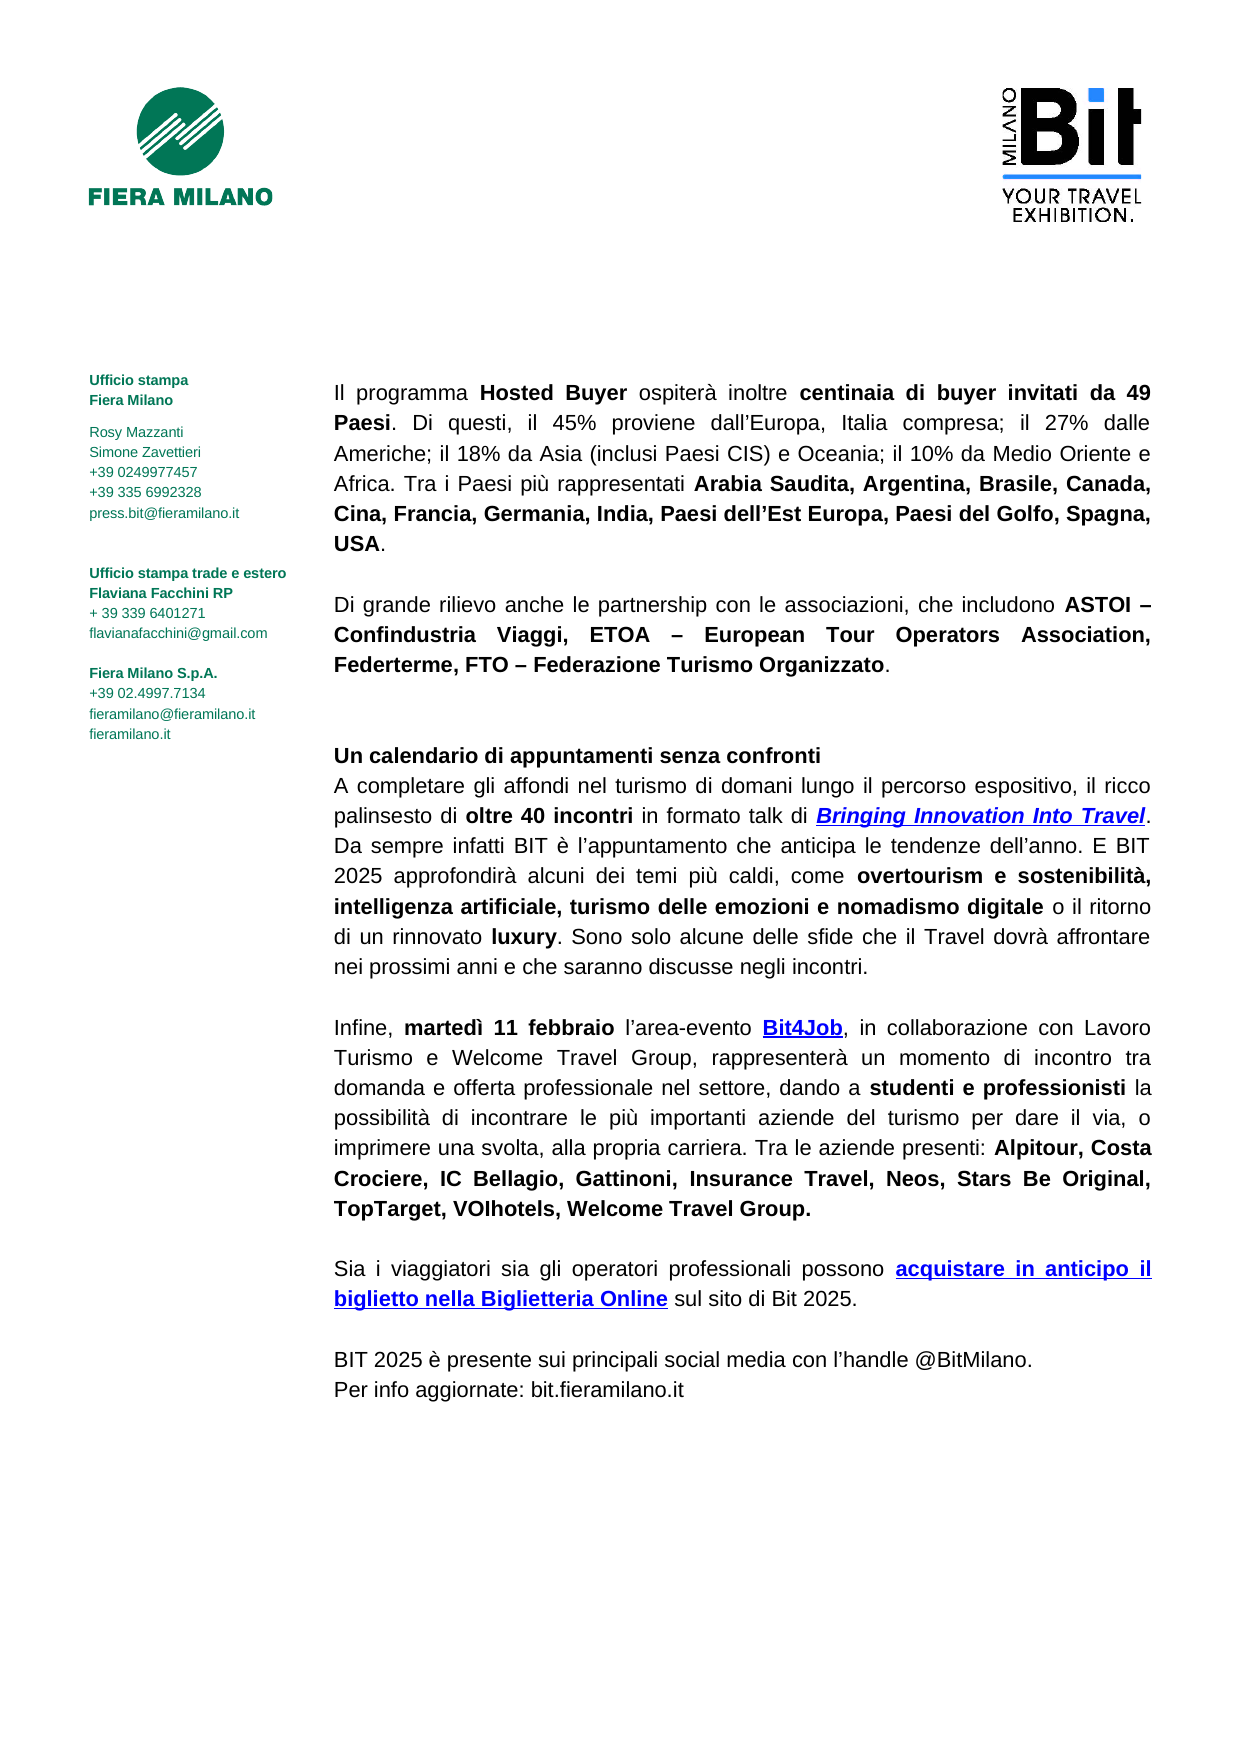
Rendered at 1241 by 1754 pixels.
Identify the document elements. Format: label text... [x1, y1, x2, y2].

text Di grande rilievo anche le partnership con le associazioni, che includono ASTOI – Confindustria Viaggi, ETOA – European Tour Operators Association, Federterme, FTO – Federazione Turismo Organizzato. [89, 592, 1152, 677]
text Per info aggiornate: bit.fieramilano.it [89, 1377, 1152, 1402]
text Il programma Hosted Buyer ospiterà inoltre centinaia di buyer invitati da 49 Paesi. Di questi, il 45% proviene dall’Europa, Italia compresa; il 27% dalle Americhe; il 18% da Asia (inclusi Paesi CIS) e Oceania; il 10% da Medio Oriente e Africa. Tra i Paesi più rappresentati Arabia Saudita, Argentina, Brasile, Canada, Cina, Francia, Germania, India, Paesi dell’Est Europa, Paesi del Golfo, Spagna, USA. [89, 380, 1152, 556]
text A completare gli affondi nel turismo di domani lungo il percorso espositivo, il ricco palinsesto di oltre 40 incontri in formato talk di Bringing Innovation Into Travel. Da sempre infatti BIT è l’appuntamento che anticipa le tendenze dell’anno. E BIT 2025 approfondirà alcuni dei temi più caldi, come overtourism e sostenibilità, intelligenza artificiale, turismo delle emozioni e nomadismo digitale o il ritorno di un rinnovato luxury. Sono solo alcune delle sfide che il Travel dovrà affrontare nei prossimi anni e che saranno discusse negli incontri. [89, 773, 1152, 979]
text Sia i viaggiatori sia gli operatori professionali possono acquistare in anticipo il biglietto nella Biglietteria Online sul sito di Bit 2025. [89, 1256, 1152, 1312]
picture [88, 87, 273, 206]
text BIT 2025 è presente sui principali social media con l’handle @BitMilano. [89, 1347, 1152, 1372]
text Un calendario di appuntamenti senza confronti [89, 743, 1152, 768]
text Infine, martedì 11 febbraio l’area-evento Bit4Job, in collaborazione con Lavoro Turismo e Welcome Travel Group, rappresenterà un momento di incontro tra domanda e offerta professionale nel settore, dando a studenti e professionisti la possibilità di incontrare le più importanti aziende del turismo per dare il via, o imprimere una svolta, alla propria carriera. Tra le aziende presenti: Alpitour, Costa Crociere, IC Bellagio, Gattinoni, Insurance Travel, Neos, Stars Be Original, TopTarget, VOIhotels, Welcome Travel Group. [89, 1014, 1152, 1221]
picture [1002, 88, 1142, 222]
